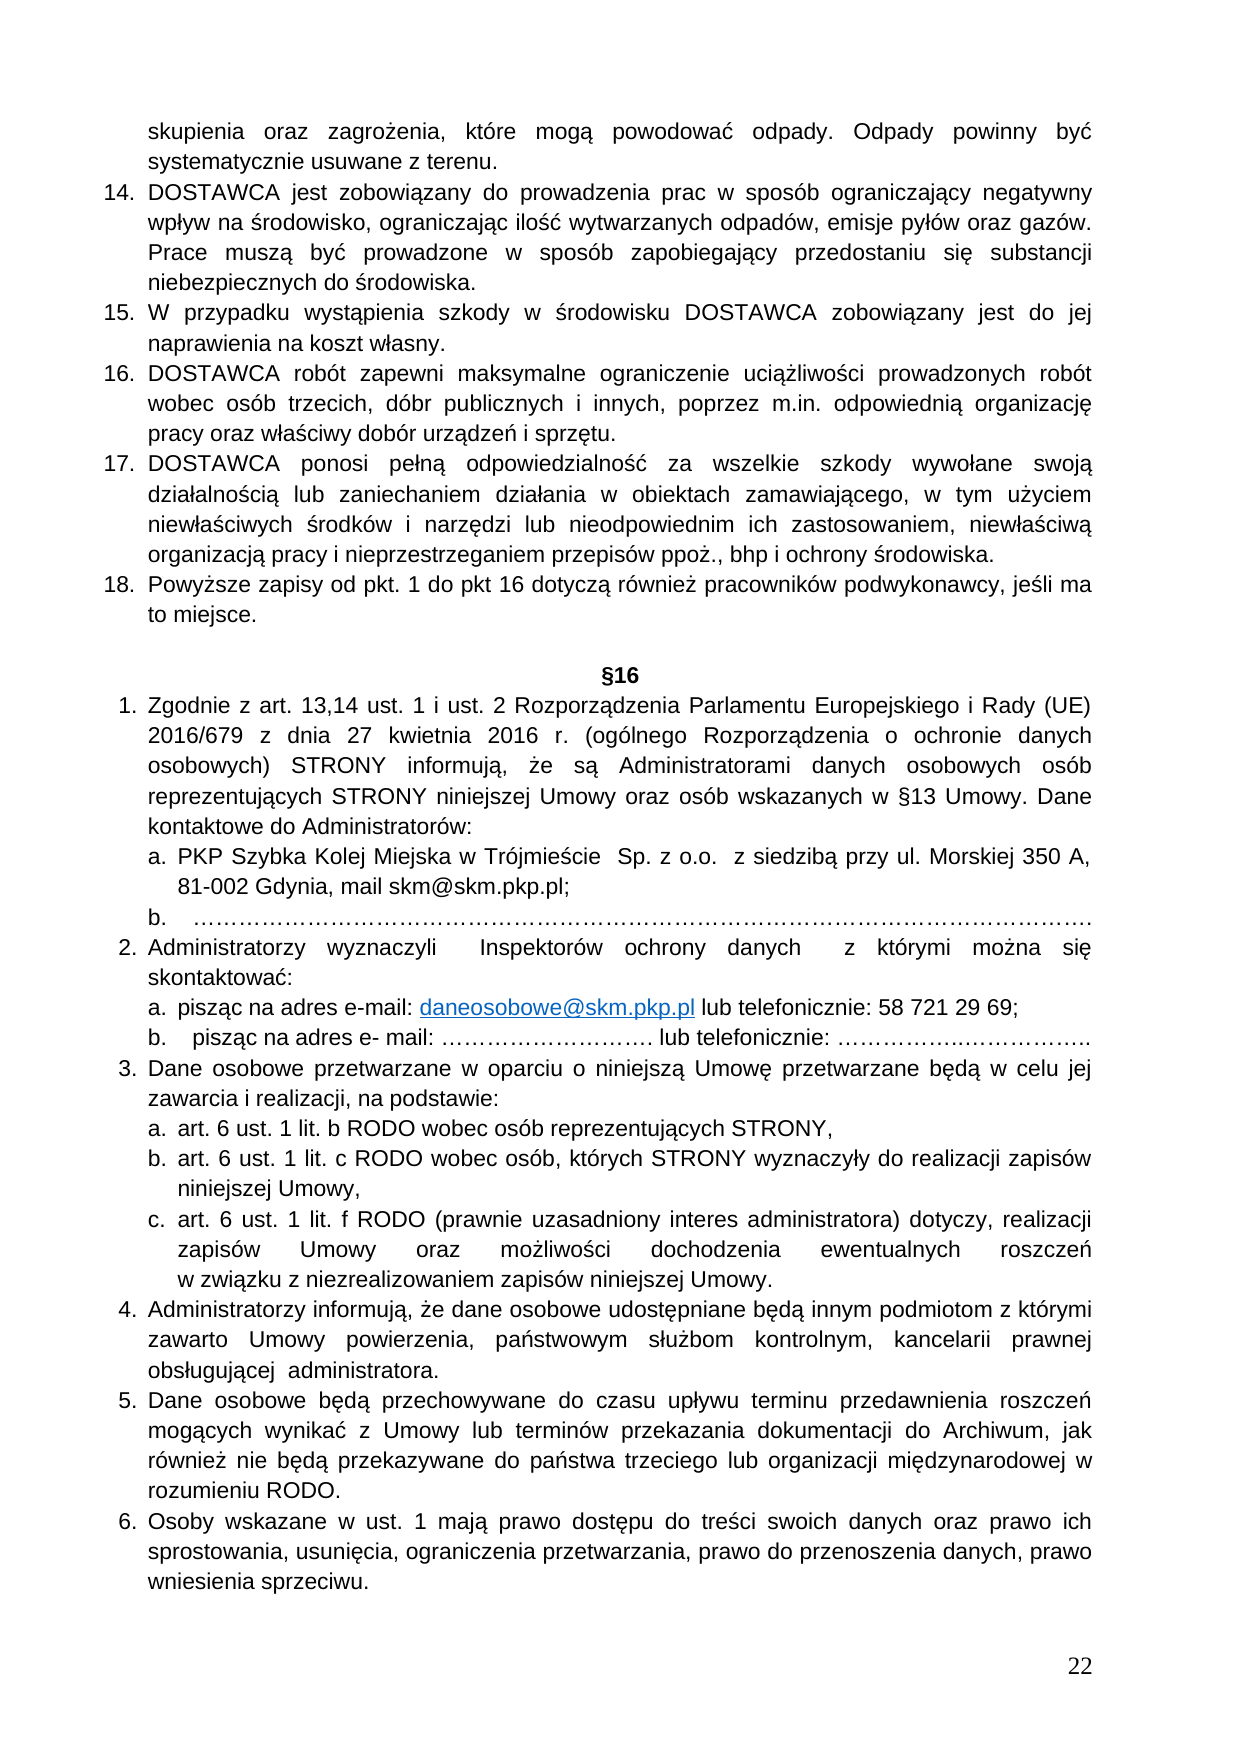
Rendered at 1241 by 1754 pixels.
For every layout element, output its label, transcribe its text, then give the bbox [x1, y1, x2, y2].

list Administratorzy wyznaczyli Inspektorów ochrony danych z którymi można się skontaktować: [118, 934, 1092, 990]
list W przypadku wystąpienia szkody w środowisku DOSTAWCA zobowiązany jest do jej naprawienia na koszt własny. [103, 299, 1092, 356]
list pisząc na adres e-mail: daneosobowe@skm.pkp.pl lub telefonicznie: 58 721 29 69; [148, 994, 1092, 1021]
list Dane osobowe przetwarzane w oparciu o niniejszą Umowę przetwarzane będą w celu jej zawarcia i realizacji, na podstawie: [118, 1054, 1092, 1111]
list art. 6 ust. 1 lit. f RODO (prawnie uzasadniony interes administratora) dotyczy, realizacji zapisów Umowy oraz możliwości dochodzenia ewentualnych roszczeń w związku z niezrealizowaniem zapisów niniejszej Umowy. [148, 1206, 1092, 1292]
list DOSTAWCA jest zobowiązany do prowadzenia prac w sposób ograniczający negatywny wpływ na środowisko, ograniczając ilość wytwarzanych odpadów, emisje pyłów oraz gazów. Prace muszą być prowadzone w sposób zapobiegający przedostaniu się substancji niebezpiecznych do środowiska. [103, 178, 1092, 296]
list Zgodnie z art. 13,14 ust. 1 i ust. 2 Rozporządzenia Parlamentu Europejskiego i Rady (UE) 2016/679 z dnia 27 kwietnia 2016 r. (ogólnego Rozporządzenia o ochronie danych osobowych) STRONY informują, że są Administratorami danych osobowych osób reprezentujących STRONY niniejszej Umowy oraz osób wskazanych w §13 Umowy. Dane kontaktowe do Administratorów: [118, 692, 1092, 839]
list ………………………………………………………………………………………………………. [148, 903, 1092, 930]
list art. 6 ust. 1 lit. b RODO wobec osób reprezentujących STRONY, [148, 1115, 1092, 1141]
list Dane osobowe będą przechowywane do czasu upływu terminu przedawnienia roszczeń mogących wynikać z Umowy lub terminów przekazania dokumentacji do Archiwum, jak również nie będą przekazywane do państwa trzeciego lub organizacji międzynarodowej w rozumieniu RODO. [118, 1387, 1092, 1504]
list PKP Szybka Kolej Miejska w Trójmieście Sp. z o.o. z siedzibą przy ul. Morskiej , 81-002 Gdynia, mail skm@skm.pkp.pl; [148, 843, 1092, 900]
list DOSTAWCA robót zapewni maksymalne ograniczenie uciążliwości prowadzonych robót wobec osób trzecich, dóbr publicznych i innych, poprzez m.in. odpowiednią organizację pracy oraz właściwy dobór urządzeń i sprzętu. [103, 360, 1092, 447]
list Osoby wskazane w ust. 1 mają prawo dostępu do treści swoich danych oraz prawo ich sprostowania, usunięcia, ograniczenia przetwarzania, prawo do przenoszenia danych, prawo wniesienia sprzeciwu. [118, 1508, 1092, 1594]
list pisząc na adres e- mail: ………………………. lub telefonicznie: ……………..…………….. [148, 1024, 1092, 1051]
list art. 6 ust. 1 lit. c RODO wobec osób, których STRONY wyznaczyły do realizacji zapisów niniejszej Umowy, [148, 1145, 1092, 1202]
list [103, 118, 1092, 175]
text §16 [148, 662, 1092, 688]
list DOSTAWCA ponosi pełną odpowiedzialność za wszelkie szkody wywołane swoją działalnością lub zaniechaniem działania w obiektach zamawiającego, w tym użyciem niewłaściwych środków i narzędzi lub nieodpowiednim ich zastosowaniem, niewłaściwą organizacją pracy i nieprzestrzeganiem przepisów ppoż., bhp i ochrony środowiska. [103, 450, 1092, 567]
list Powyższe zapisy od pkt. 1 do pkt 16 dotyczą również pracowników podwykonawcy, jeśli ma to miejsce. [103, 571, 1092, 628]
list Administratorzy informują, że dane osobowe udostępniane będą innym podmiotom z którymi zawarto Umowy powierzenia, państwowym służbom kontrolnym, kancelarii prawnej obsługującej administratora. [118, 1296, 1092, 1383]
